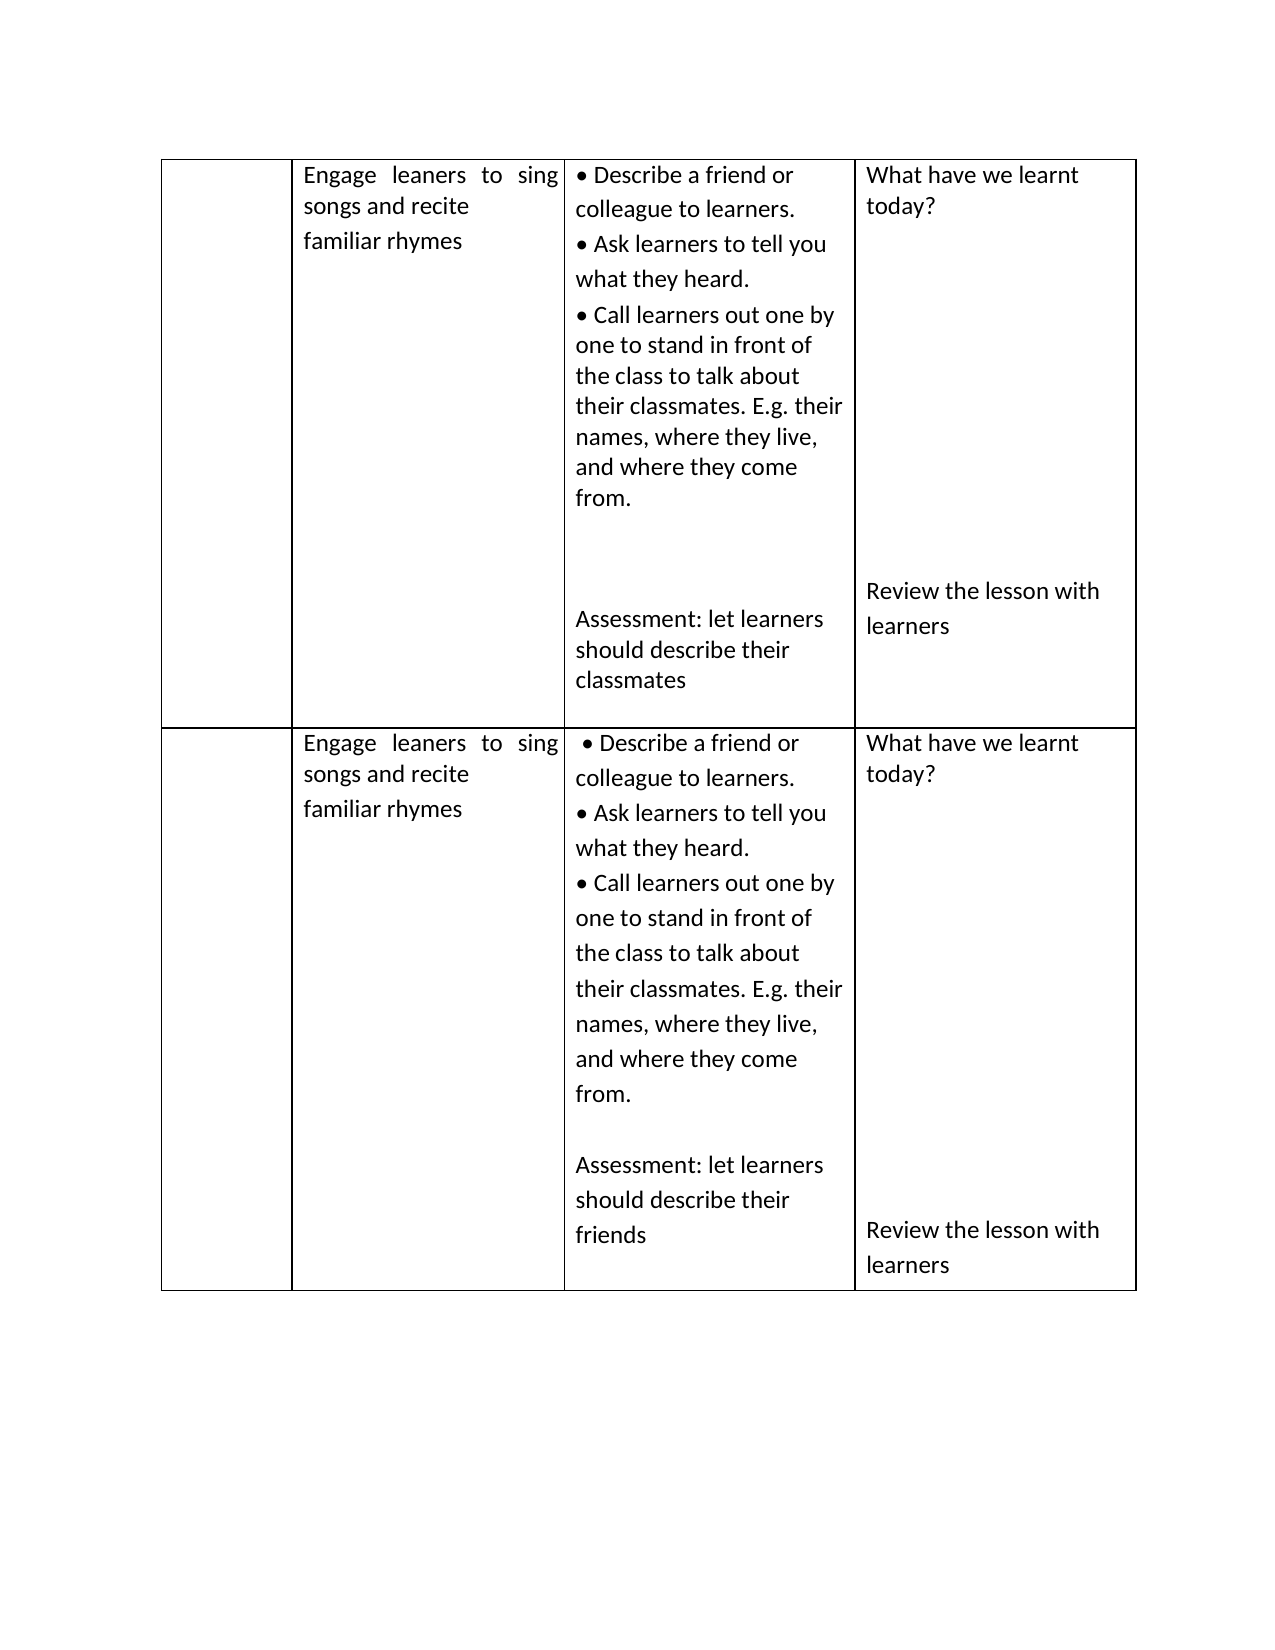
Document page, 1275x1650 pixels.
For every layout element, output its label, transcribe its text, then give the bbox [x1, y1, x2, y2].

table_cell [162, 546, 291, 727]
table_cell What have we learnt today? [856, 729, 1135, 1131]
table_cell • Describe a friend or colleague to learners. • Ask learners to tell you what they heard. • Call learners out one by one to stand in front of the class to talk about their classmates. E.g. their names, where they live, and where they come from. [565, 729, 854, 1131]
table_header What have we learnt today? [856, 160, 1135, 546]
table_header Engage leaners to sing songs and recite familiar rhymes [293, 160, 564, 727]
table_header [162, 160, 291, 546]
table_header • Describe a friend or colleague to learners. • Ask learners to tell you what they heard. • Call learners out one by one to stand in front of the class to talk about their classmates. E.g. their names, where they live, and where they come from. [565, 160, 854, 546]
table_cell Review the lesson with learners [856, 1131, 1135, 1290]
table_cell Assessment: let learners should describe their classmates [565, 546, 854, 727]
table_cell Review the lesson with learners [856, 546, 1135, 727]
table_cell [162, 1131, 291, 1290]
table_cell Assessment: let learners should describe their friends [565, 1131, 854, 1290]
table_cell [162, 729, 291, 1131]
table_cell Engage leaners to sing songs and recite familiar rhymes [293, 729, 564, 1290]
